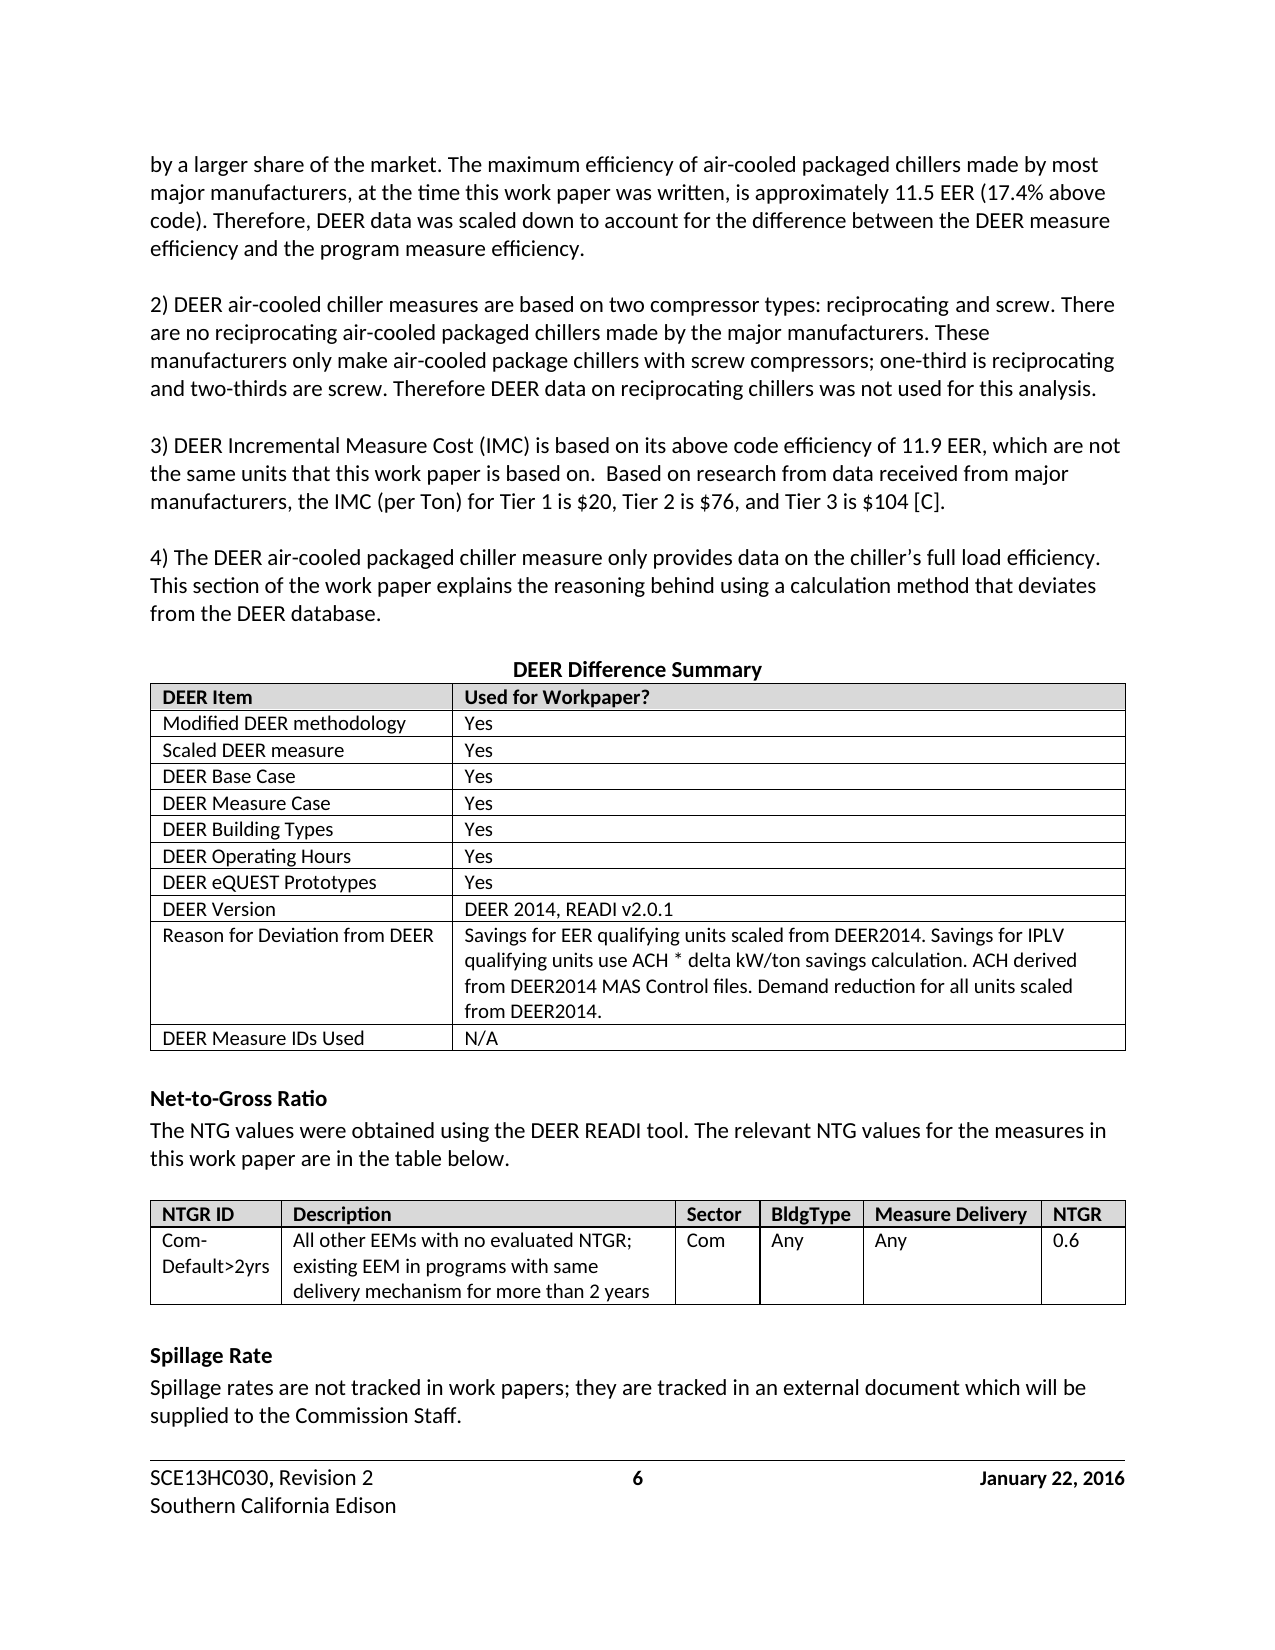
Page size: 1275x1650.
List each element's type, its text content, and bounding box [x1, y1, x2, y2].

text 2) DEER air-cooled chiller measures are based on two compressor types: reciprocating and screw. There are no reciprocating air-cooled packaged chillers made by the major manufacturers. These manufacturers only make air-cooled package chillers with screw compressors; one-third is reciprocating and two-thirds are screw. Therefore DEER data on reciprocating chillers was not used for this analysis. [150, 290, 1125, 402]
table_cell Yes [453, 816, 1125, 842]
text Net-to-Gross Ratio [150, 1084, 1125, 1112]
table_header Measure Delivery [864, 1201, 1041, 1226]
table_cell DEER Operating Hours [151, 843, 452, 868]
table_header NTGR ID [151, 1201, 281, 1226]
table_cell Modified DEER methodology [151, 711, 452, 736]
table_cell Reason for Deviation from DEER [151, 922, 452, 1024]
table_header BldgType [761, 1201, 863, 1226]
table_header Sector [676, 1201, 759, 1226]
table_cell Any [864, 1228, 1041, 1304]
table_cell Yes [453, 711, 1125, 736]
table_cell All other EEMs with no evaluated NTGR; existing EEM in programs with same delivery mechanism for more than 2 years [282, 1228, 675, 1304]
table_cell Yes [453, 843, 1125, 868]
table_cell Yes [453, 737, 1125, 762]
table_cell Yes [453, 764, 1125, 789]
table_cell N/A [453, 1025, 1125, 1050]
table_cell Yes [453, 790, 1125, 815]
table_cell Savings for EER qualifying units scaled from DEER2014. Savings for IPLV qualifying units use ACH * delta kW/ton savings calculation. ACH derived from DEER2014 MAS Control files. Demand reduction for all units scaled from DEER2014. [453, 922, 1125, 1024]
table_cell DEER Base Case [151, 764, 452, 789]
text 3) DEER Incremental Measure Cost (IMC) is based on its above code efficiency of 11.9 EER, which are not the same units that this work paper is based on. Based on research from data received from major manufacturers, the IMC (per Ton) for Tier 1 is $20, Tier 2 is $76, and Tier 3 is $104 [C]. [150, 431, 1125, 515]
table_cell Com [676, 1228, 759, 1304]
text The NTG values were obtained using the DEER READI tool. The relevant NTG values for the measures in this work paper are in the table below. [150, 1116, 1125, 1172]
table_header Description [282, 1201, 675, 1226]
table_cell DEER Measure IDs Used [151, 1025, 452, 1050]
table_cell Yes [453, 869, 1125, 895]
text DEER Difference Summary [150, 655, 1125, 683]
table_header DEER Item [151, 684, 452, 709]
table_header NTGR [1042, 1201, 1125, 1226]
table_cell Com-Default>2yrs [151, 1228, 281, 1304]
text This section of the work paper explains the reasoning behind using a calculation method that deviates from the DEER database. [150, 571, 1125, 627]
text Spillage Rate [150, 1341, 1125, 1369]
text 4) The DEER air-cooled packaged chiller measure only provides data on the chiller’s full load efficiency. [150, 543, 1125, 571]
table_cell DEER Building Types [151, 816, 452, 842]
table_cell DEER 2014, READI v2.0.1 [453, 896, 1125, 921]
table_header Used for Workpaper? [453, 684, 1125, 709]
table_cell DEER Version [151, 896, 452, 921]
text Spillage rates are not tracked in work papers; they are tracked in an external document which will be supplied to the Commission Staff. [150, 1373, 1125, 1429]
table_cell 0.6 [1042, 1228, 1125, 1304]
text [150, 150, 1125, 262]
table_cell Any [761, 1228, 863, 1304]
table_cell DEER eQUEST Prototypes [151, 869, 452, 895]
table_cell DEER Measure Case [151, 790, 452, 815]
table_cell Scaled DEER measure [151, 737, 452, 762]
